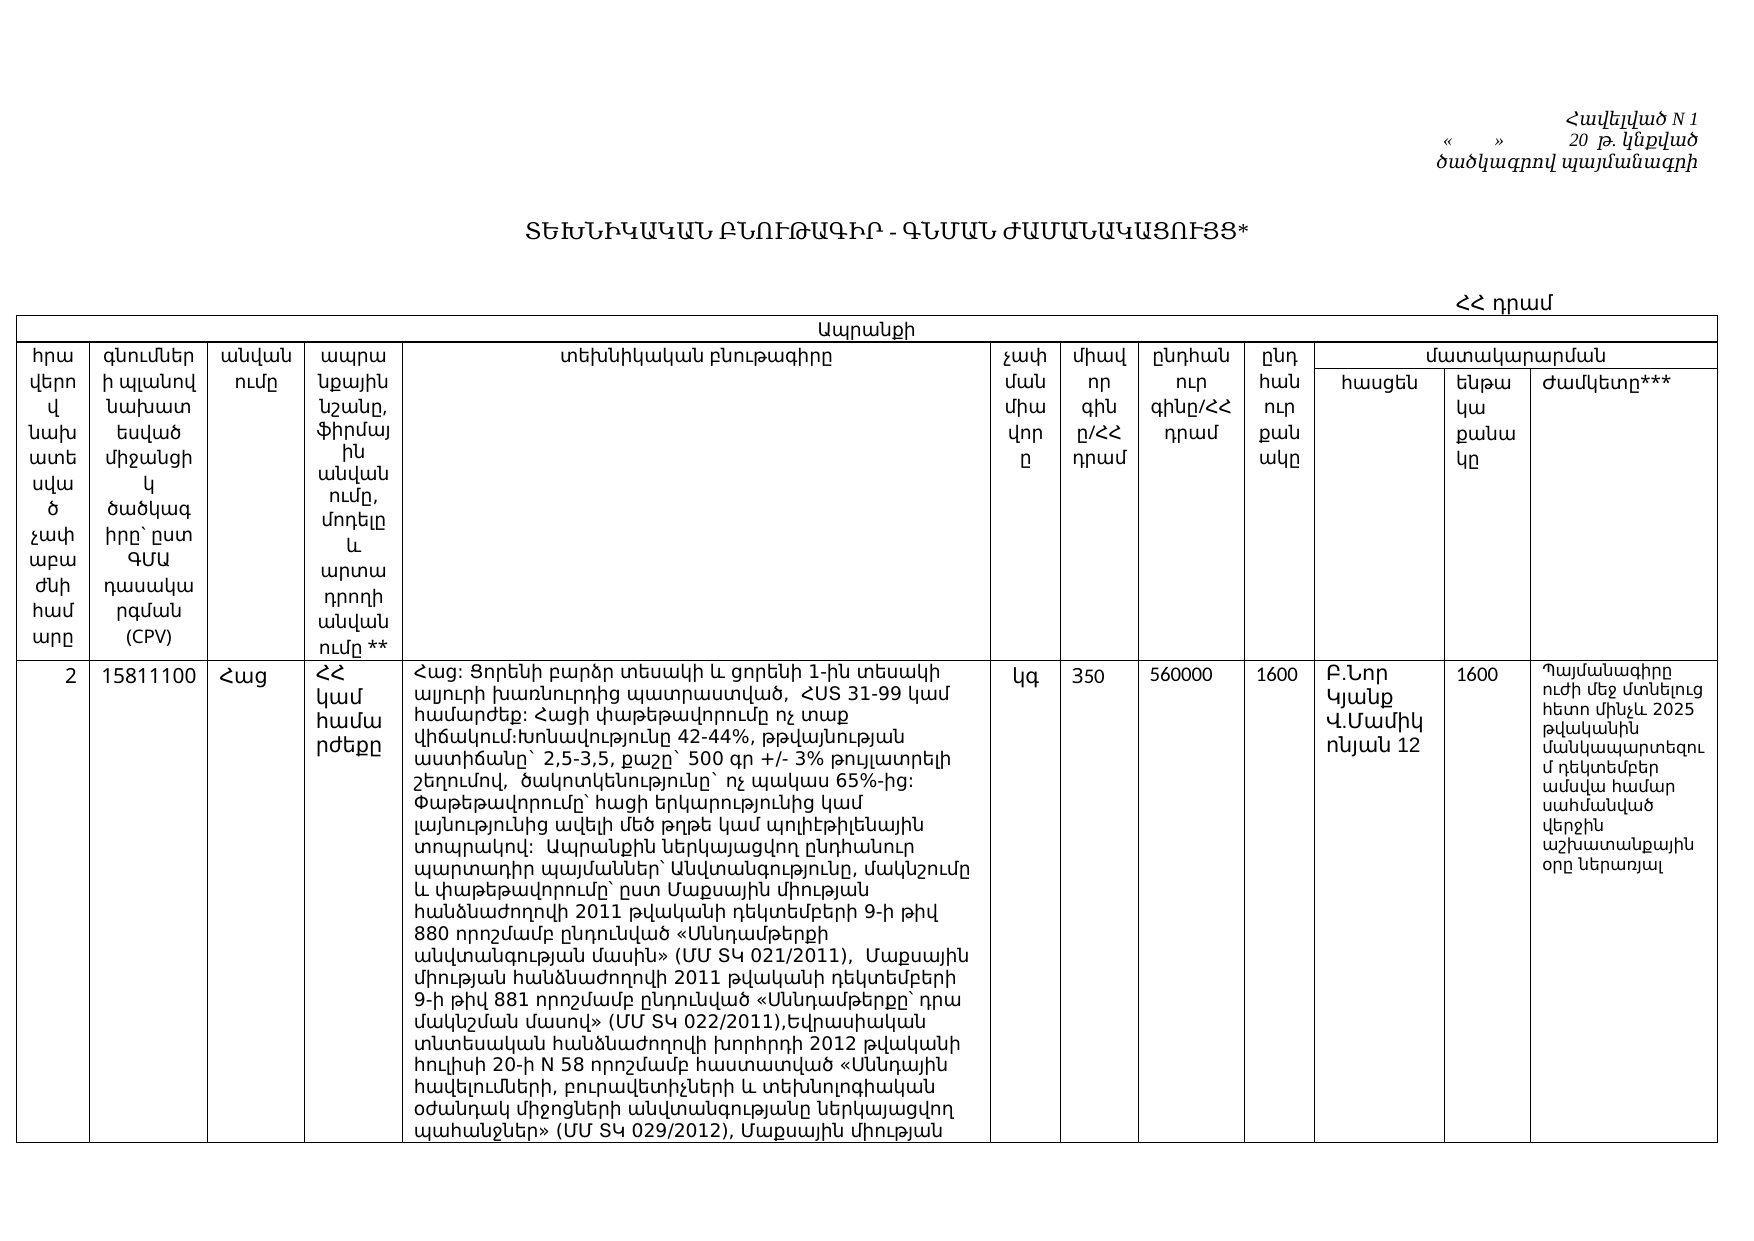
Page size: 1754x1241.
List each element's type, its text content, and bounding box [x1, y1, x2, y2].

table_cell միավոր գինը/ՀՀ դրամ [1061, 343, 1138, 660]
text ծածկագրով պայմանագրի [75, 151, 1698, 172]
table_cell կգ [991, 661, 1060, 1142]
table_cell ընդհանուր քանակը [1245, 343, 1314, 660]
table_cell ՀՀ կամ համարժեքը [305, 661, 402, 1142]
table_cell ընդհանուր գինը/ՀՀ դրամ [1139, 343, 1244, 660]
table_header Ապրանքի [17, 316, 1717, 341]
table_cell անվանումը [208, 343, 304, 660]
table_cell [1531, 661, 1717, 1142]
table_cell ենթակա քանակը [1445, 369, 1530, 660]
table_cell 560000 [1139, 661, 1244, 1142]
text ՀՀ դրամ [75, 291, 1698, 315]
table_cell տեխնիկական բնութագիրը [403, 343, 990, 660]
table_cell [403, 661, 990, 1142]
table_cell հասցեն [1315, 369, 1444, 660]
table_cell Հաց [208, 661, 304, 1142]
table_cell 350 [1061, 661, 1138, 1142]
text Հավելված N 1 [311, 108, 1698, 129]
table_cell չափման միավորը [991, 343, 1060, 660]
table_cell 1600 [1245, 661, 1314, 1142]
table_cell մատակարարման [1315, 343, 1717, 368]
text ՏԵԽՆԻԿԱԿԱՆ ԲՆՈՒԹԱԳԻՐ - ԳՆՄԱՆ ԺԱՄԱՆԱԿԱՑՈՒՅՑ* [75, 218, 1698, 244]
table_cell 1600 [1445, 661, 1530, 1142]
table_cell գնումների պլանով նախատեսված միջանցիկ ծածկագիրը` ըստ ԳՄԱ դասակարգման (CPV) [90, 343, 207, 660]
table_cell Ժամկետը*** [1531, 369, 1717, 660]
table_cell հրավերով նախատեսված չափաբաժնի համարը [17, 343, 89, 660]
text « » 20 թ. կնքված [75, 129, 1698, 151]
table_cell 15811100 [90, 661, 207, 1142]
table_cell 2 [17, 661, 89, 1142]
table_cell ապրանքային նշանը, ֆիրմային անվանումը, մոդելը և արտադրողի անվանումը ** [305, 343, 402, 660]
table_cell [1315, 661, 1444, 1142]
